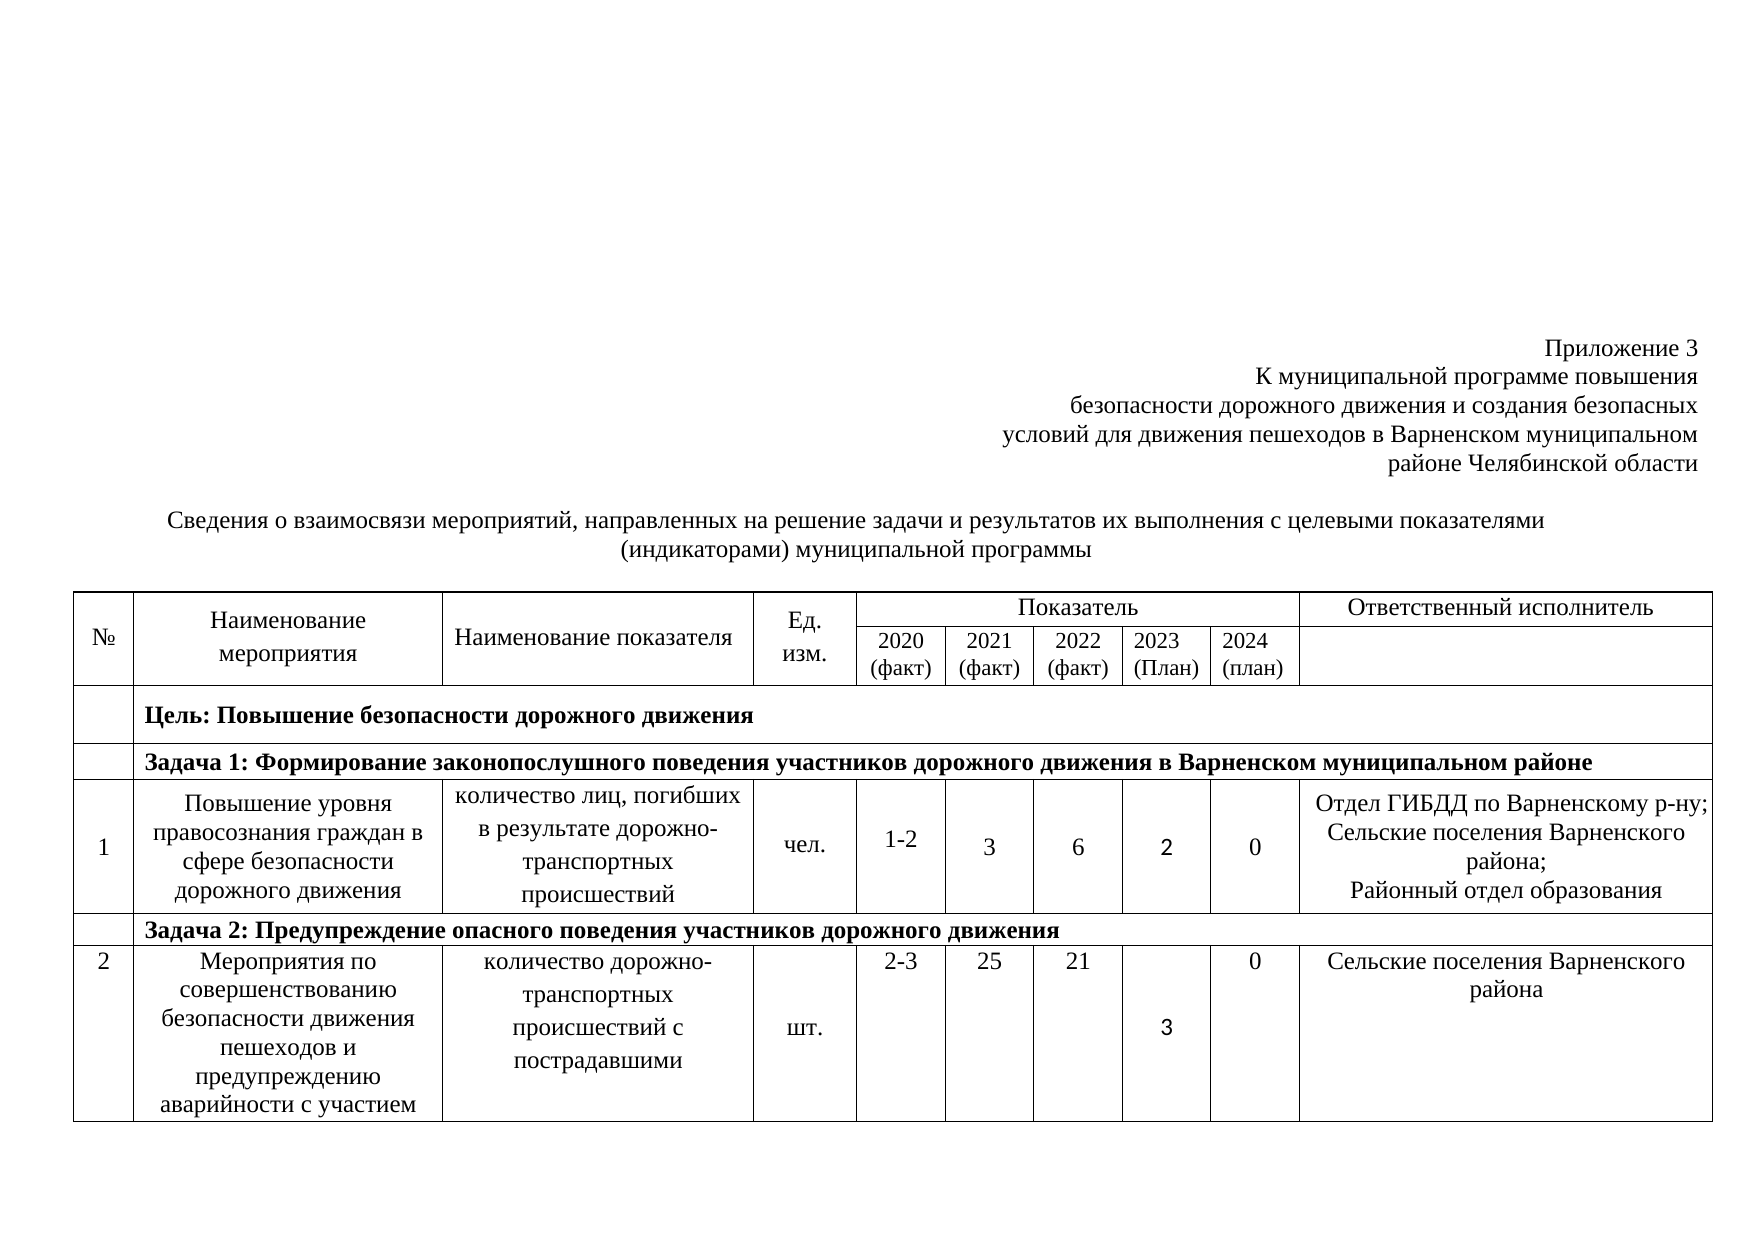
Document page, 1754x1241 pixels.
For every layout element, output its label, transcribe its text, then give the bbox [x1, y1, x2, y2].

table_cell Задача 2: Предупреждение опасного поведения участников дорожного движения [134, 914, 1712, 945]
table_cell 1 [74, 780, 133, 912]
table_cell 3 [946, 780, 1033, 912]
table_header № [74, 593, 133, 684]
table_cell 21 [1034, 946, 1122, 1121]
table_cell чел. [754, 780, 856, 912]
table_cell 2021 (факт) [946, 627, 1033, 684]
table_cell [1300, 946, 1712, 1121]
table_header Ответственный исполнитель [1300, 593, 1712, 626]
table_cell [443, 946, 753, 1121]
table_cell 2023 (План) [1123, 627, 1210, 684]
text условий для движения пешеходов в Варненском муниципальном [89, 419, 1698, 448]
table_cell 2022 (факт) [1034, 627, 1122, 684]
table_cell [134, 946, 442, 1121]
text Приложение 3 [886, 333, 1698, 361]
text Сведения о взаимосвязи мероприятий, направленных на решение задачи и результатов их выполнения с целевыми показателями (индикаторами) муниципальной программы [89, 505, 1624, 563]
table_cell 2 [1123, 780, 1210, 912]
table_cell 0 [1211, 946, 1299, 1121]
table_cell 6 [1034, 780, 1122, 912]
table_header Наименование мероприятия [134, 593, 442, 684]
table_cell [74, 686, 133, 743]
table_cell 1-2 [857, 780, 945, 912]
table_header Ед. изм. [754, 593, 856, 684]
table_cell 3 [1123, 946, 1210, 1121]
table_cell 2020 (факт) [857, 627, 945, 684]
table_cell [74, 914, 133, 945]
table_cell 2-3 [857, 946, 945, 1121]
table_cell [1300, 627, 1712, 684]
table_cell Повышение уровня правосознания граждан в сфере безопасности дорожного движения [134, 780, 442, 912]
table_cell Цель: Повышение безопасности дорожного движения [134, 686, 1712, 743]
table_cell шт. [754, 946, 856, 1121]
table_cell [74, 744, 133, 779]
table_cell Отдел ГИБДД по Варненскому р-ну; Сельские поселения Варненского района; Районный отдел образования [1300, 780, 1712, 912]
table_header Показатель [857, 593, 1299, 626]
table_cell 2 [74, 946, 133, 1121]
table_cell 2024 (план) [1211, 627, 1299, 684]
text районе Челябинской области [89, 448, 1698, 476]
text безопасности дорожного движения и создания безопасных [89, 390, 1698, 419]
table_cell Задача 1: Формирование законопослушного поведения участников дорожного движения в Варненском муниципальном районе [134, 744, 1712, 779]
table_cell 0 [1211, 780, 1299, 912]
table_cell количество лиц, погибших в результате дорожно-транспортных происшествий [443, 780, 753, 912]
text К муниципальной программе повышения [89, 361, 1698, 390]
table_header Наименование показателя [443, 593, 753, 684]
table_cell 25 [946, 946, 1033, 1121]
